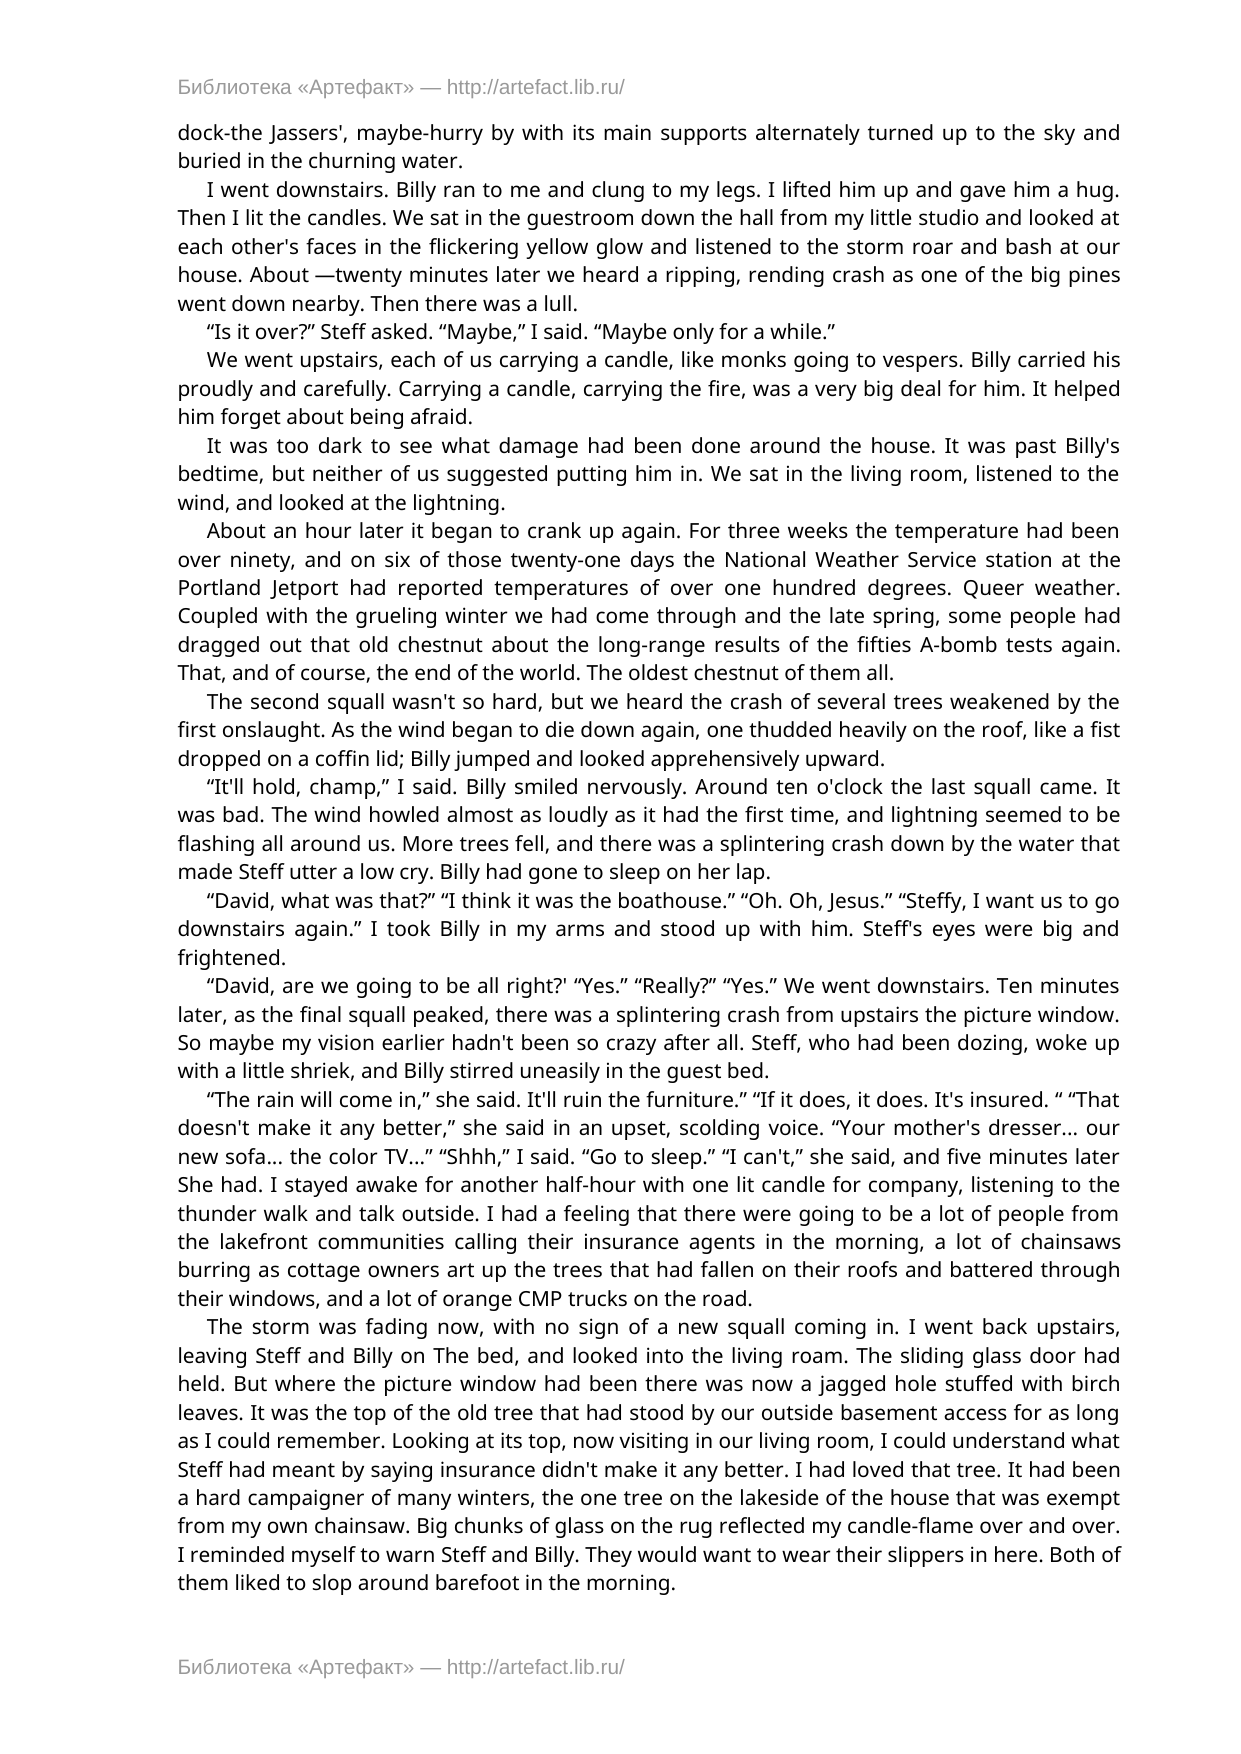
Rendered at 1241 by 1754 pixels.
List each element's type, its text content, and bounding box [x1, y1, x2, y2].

text I went downstairs. Billy ran to me and clung to my legs. I lifted him up and gave him a hug. Then I lit the candles. We sat in the guestroom down the hall from my little studio and looked at each other's faces in the flickering yellow glow and listened to the storm roar and bash at our house. About —twenty minutes later we heard a ripping, rending crash as one of the big pines went down nearby. Then there was a lull. [177, 175, 1122, 317]
text We went upstairs, each of us carrying a candle, like monks going to vespers. Billy carried his proudly and carefully. Carrying a candle, carrying the fire, was a very big deal for him. It helped him forget about being afraid. [177, 346, 1122, 431]
text “David, are we going to be all right?' “Yes.” “Really?” “Yes.” We went downstairs. Ten minutes later, as the final squall peaked, there was a splintering crash from upstairs the picture window. So maybe my vision earlier hadn't been so crazy after all. Steff, who had been dozing, woke up with a little shriek, and Billy stirred uneasily in the guest bed. [177, 971, 1122, 1085]
text “It'll hold, champ,” I said. Billy smiled nervously. Around ten o'clock the last squall came. It was bad. The wind howled almost as loudly as it had the first time, and lightning seemed to be flashing all around us. More trees fell, and there was a splintering crash down by the water that made Steff utter a low cry. Billy had gone to sleep on her lap. [177, 772, 1122, 886]
text The storm was fading now, with no sign of a new squall coming in. I went back upstairs, leaving Steff and Billy on The bed, and looked into the living roam. The sliding glass door had held. But where the picture window had been there was now a jagged hole stuffed with birch leaves. It was the top of the old tree that had stood by our outside basement access for as long as I could remember. Looking at its top, now visiting in our living room, I could understand what Steff had meant by saying insurance didn't make it any better. I had loved that tree. It had been a hard campaigner of many winters, the one tree on the lakeside of the house that was exempt from my own chainsaw. Big chunks of glass on the rug reflected my candle-flame over and over. I reminded myself to warn Steff and Billy. They would want to wear their slippers in here. Both of them liked to slop around barefoot in the morning. [177, 1312, 1122, 1597]
text It was too dark to see what damage had been done around the house. It was past Billy's bedtime, but neither of us suggested putting him in. We sat in the living room, listened to the wind, and looked at the lightning. [177, 431, 1122, 516]
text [177, 118, 1122, 175]
text About an hour later it began to crank up again. For three weeks the temperature had been over ninety, and on six of those twenty-one days the National Weather Service station at the Portland Jetport had reported temperatures of over one hundred degrees. Queer weather. Coupled with the grueling winter we had come through and the late spring, some people had dragged out that old chestnut about the long-range results of the fifties A-bomb tests again. That, and of course, the end of the world. The oldest chestnut of them all. [177, 516, 1122, 687]
text The second squall wasn't so hard, but we heard the crash of several trees weakened by the first onslaught. As the wind began to die down again, one thudded heavily on the roof, like a fist dropped on a coffin lid; Billy jumped and looked apprehensively upward. [177, 687, 1122, 772]
text “The rain will come in,” she said. It'll ruin the furniture.” “If it does, it does. It's insured. “ “That doesn't make it any better,” she said in an upset, scolding voice. “Your mother's dresser... our new sofa... the color TV...” “Shhh,” I said. “Go to sleep.” “I can't,” she said, and five minutes later She had. I stayed awake for another half-hour with one lit candle for company, listening to the thunder walk and talk outside. I had a feeling that there were going to be a lot of people from the lakefront communities calling their insurance agents in the morning, a lot of chainsaws burring as cottage owners art up the trees that had fallen on their roofs and battered through their windows, and a lot of orange CMP trucks on the road. [177, 1085, 1122, 1312]
text “Is it over?” Steff asked. “Maybe,” I said. “Maybe only for a while.” [177, 317, 1122, 346]
text “David, what was that?” “I think it was the boathouse.” “Oh. Oh, Jesus.” “Steffy, I want us to go downstairs again.” I took Billy in my arms and stood up with him. Steff's eyes were big and frightened. [177, 886, 1122, 971]
